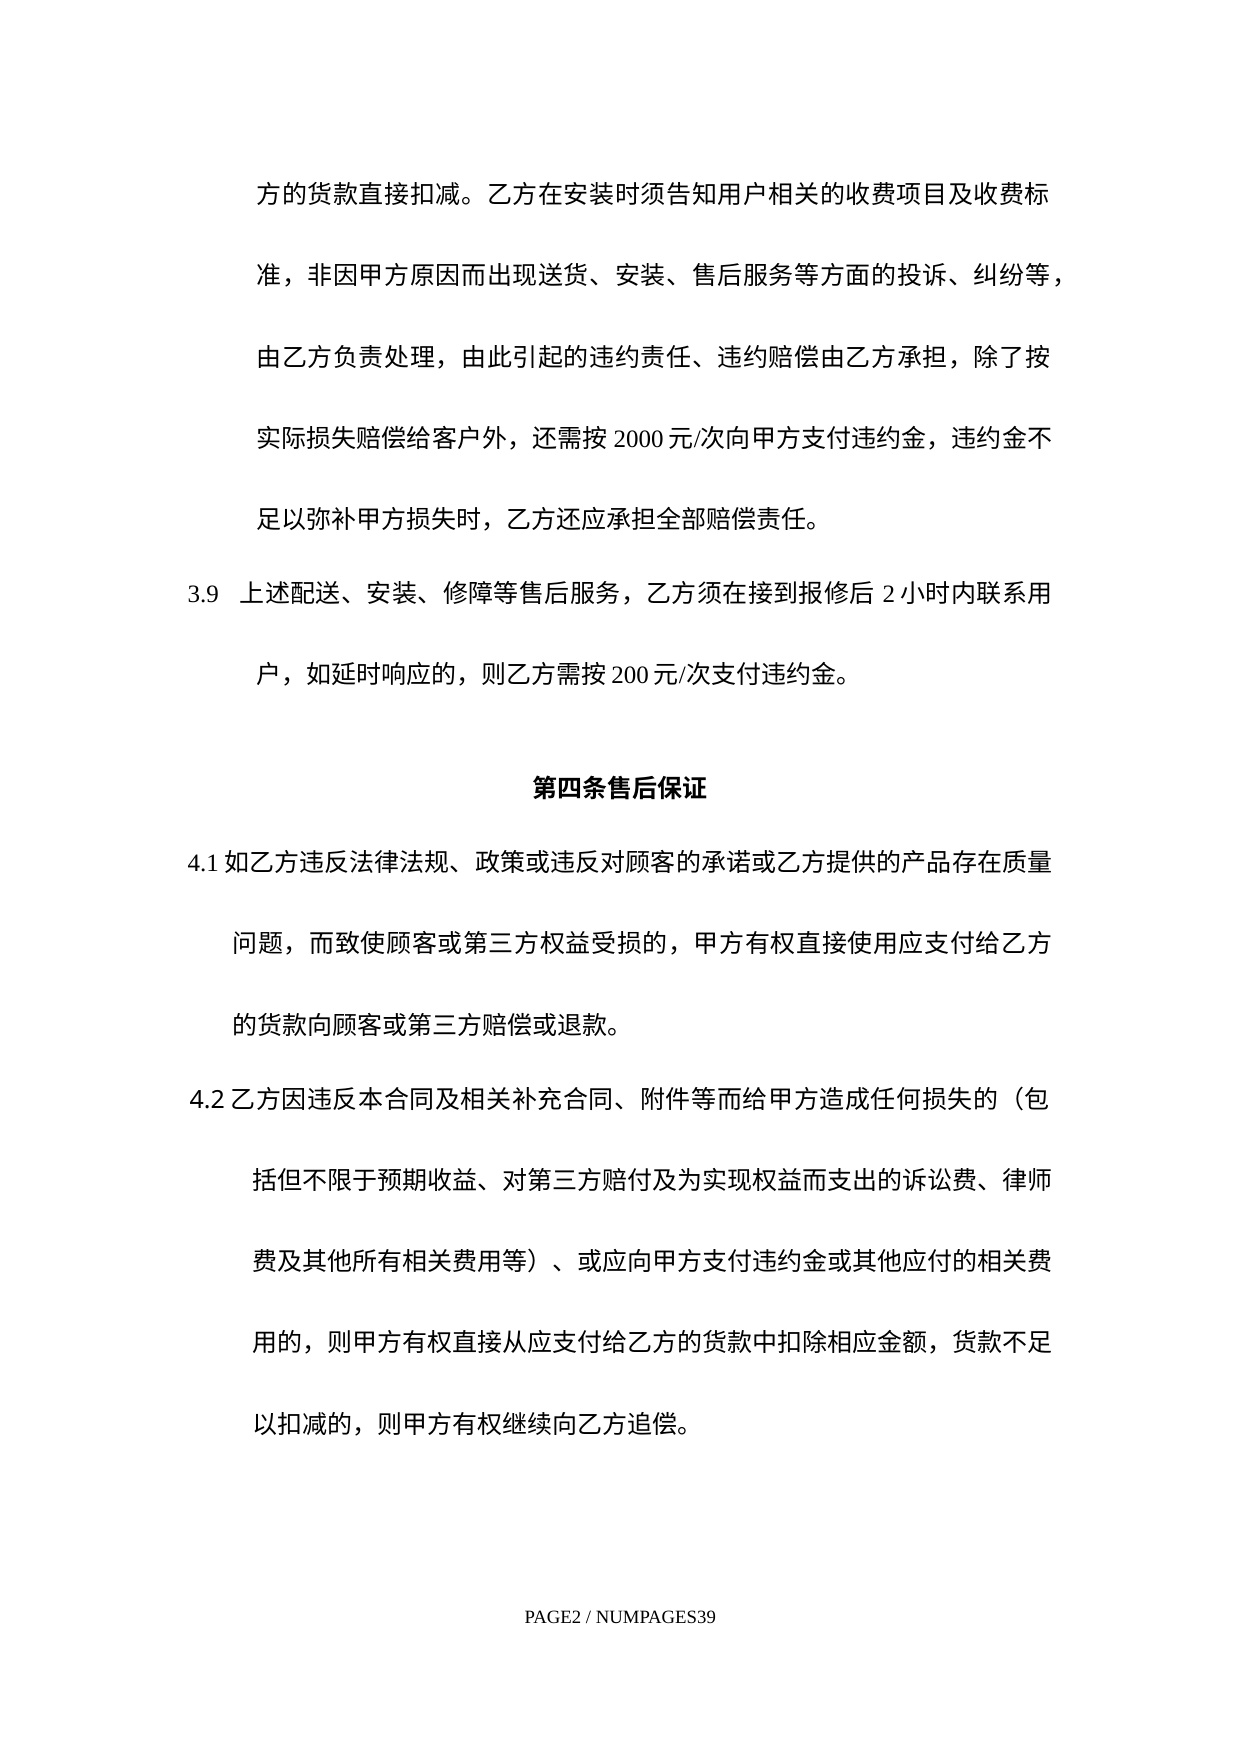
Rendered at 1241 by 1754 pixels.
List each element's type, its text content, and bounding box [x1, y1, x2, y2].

text 4.2乙方因违反本合同及相关补充合同、附件等而给甲方造成任何损失的（包括但不限于预期收益、对第三方赔付及为实现权益而支出的诉讼费、律师费及其他所有相关费用等）、或应向甲方支付违约金或其他应付的相关费用的，则甲方有权直接从应支付给乙方的货款中扣除相应金额，货款不足以扣减的，则甲方有权继续向乙方追偿。 [189, 1065, 1053, 1455]
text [187, 160, 1053, 550]
text 第四条售后保证 [187, 754, 1053, 819]
text 4.1如乙方违反法律法规、政策或违反对顾客的承诺或乙方提供的产品存在质量问题，而致使顾客或第三方权益受损的，甲方有权直接使用应支付给乙方的货款向顾客或第三方赔偿或退款。 [187, 828, 1053, 1056]
text 3.9 上述配送、安装、修障等售后服务，乙方须在接到报修后2小时内联系用户，如延时响应的，则乙方需按200元/次支付违约金。 [187, 559, 1053, 705]
